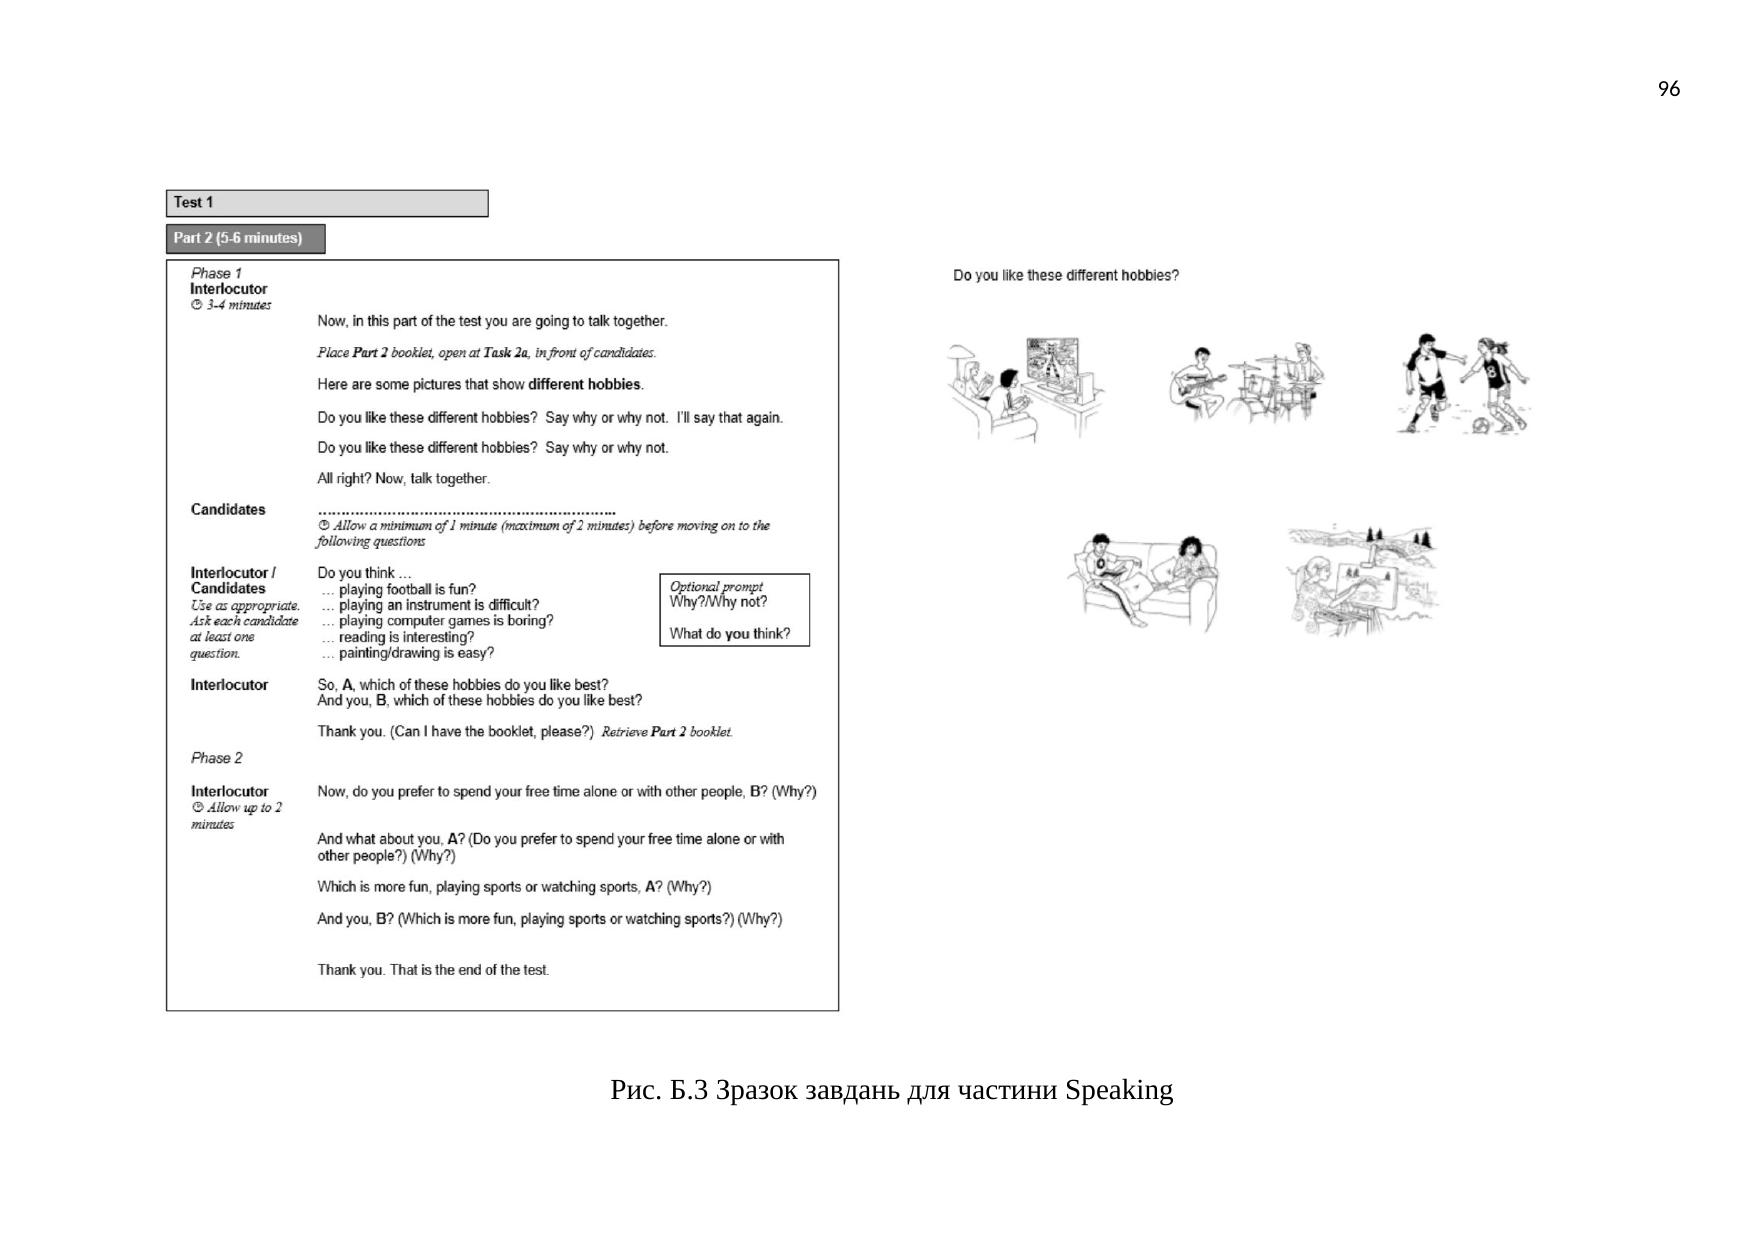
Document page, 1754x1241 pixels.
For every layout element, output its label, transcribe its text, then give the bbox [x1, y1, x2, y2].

text Рис. Б.3 Зразок завдань для частини Speaking [103, 1072, 1680, 1105]
picture [125, 147, 1658, 1053]
